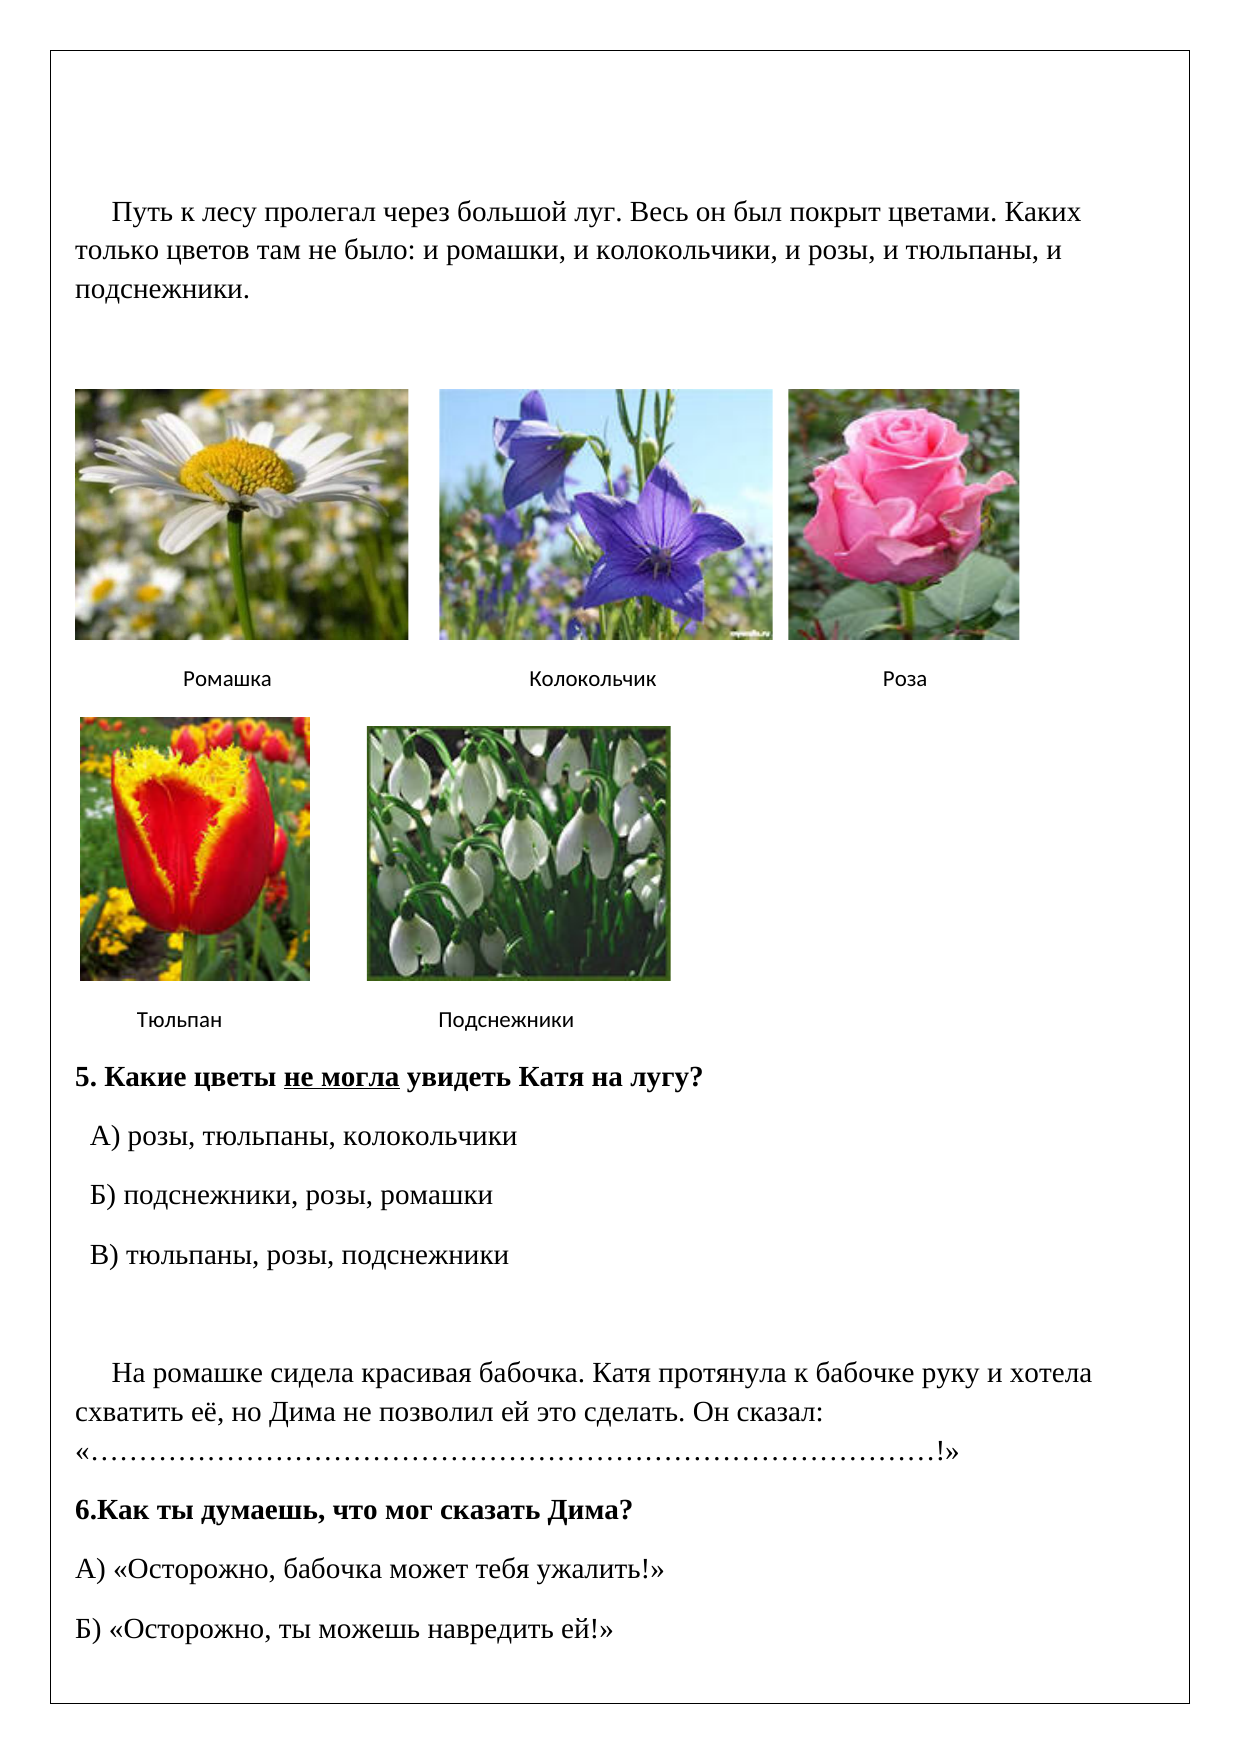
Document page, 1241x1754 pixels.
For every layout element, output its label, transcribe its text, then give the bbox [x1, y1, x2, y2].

text На ромашке сидела красивая бабочка. Катя протянула к бабочке руку и хотела схватить её, но Дима не позволил ей это сделать. Он сказал: «……………………………………………………………………………!» [75, 1356, 1165, 1466]
text Тюльпан Подснежники [75, 1006, 1165, 1034]
picture [80, 717, 310, 981]
text Ромашка Колокольчик Роза [75, 664, 1165, 693]
text Б) «Осторожно, ты можешь навредить ей!» [75, 1611, 1165, 1644]
text В) тюльпаны, розы, подснежники [75, 1237, 1165, 1270]
text 5. Какие цветы не могла увидеть Катя на лугу? [75, 1059, 1165, 1092]
text 6.Как ты думаешь, что мог сказать Дима? [75, 1492, 1165, 1526]
text А) розы, тюльпаны, колокольчики [75, 1118, 1165, 1152]
text Путь к лесу пролегал через большой луг. Весь он был покрыт цветами. Каких только цветов там не было: и ромашки, и колокольчики, и розы, и тюльпаны, и подснежники. [75, 194, 1165, 304]
picture [366, 726, 671, 981]
picture [439, 389, 773, 640]
picture [75, 389, 409, 640]
picture [788, 389, 1020, 640]
text Б) подснежники, розы, ромашки [75, 1177, 1165, 1211]
text А) «Осторожно, бабочка может тебя ужалить!» [75, 1551, 1165, 1585]
